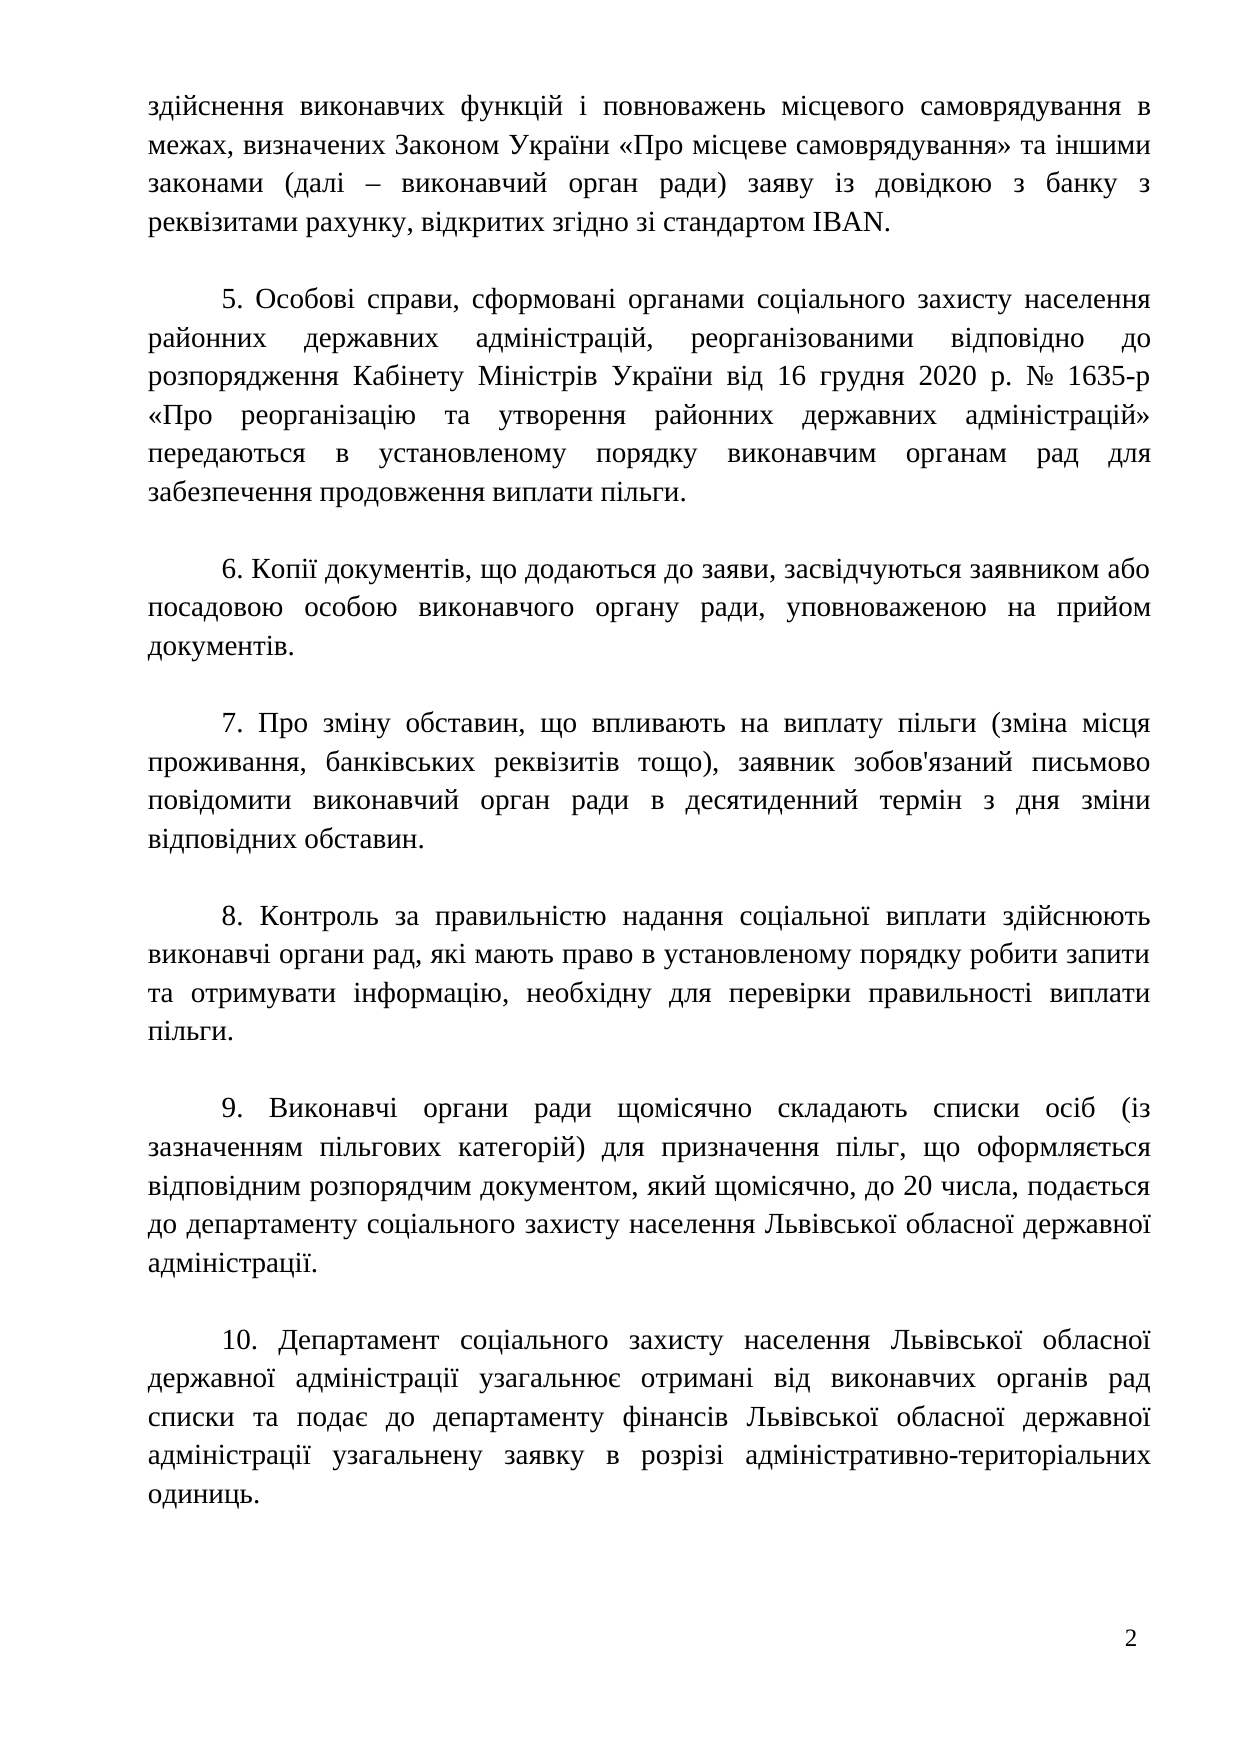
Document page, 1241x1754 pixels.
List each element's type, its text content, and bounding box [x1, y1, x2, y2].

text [148, 88, 1152, 238]
text 9. Виконавчі органи ради щомісячно складають списки осіб (із зазначенням пільгових категорій) для призначення пільг, що оформляється відповідним розпорядчим документом, який щомісячно, до 20 числа, подається до департаменту соціального захисту населення Львівської обласної державної адміністрації. [148, 1091, 1152, 1278]
text 8. Контроль за правильністю надання соціальної виплати здійснюють виконавчі органи рад, які мають право в установленому порядку робити запити та отримувати інформацію, необхідну для перевірки правильності виплати пільги. [148, 898, 1152, 1047]
text 6. Копії документів, що додаються до заяви, засвідчуються заявником або посадовою особою виконавчого органу ради, уповноваженою на прийом документів. [148, 551, 1152, 662]
text 10. Департамент соціального захисту населення Львівської обласної державної адміністрації узагальнює отримані від виконавчих органів рад списки та подає до департаменту фінансів Львівської обласної державної адміністрації узагальнену заявку в розрізі адміністративно-територіальних одиниць. [148, 1322, 1152, 1509]
text 7. Про зміну обставин, що впливають на виплату пільги (зміна місця проживання, банківських реквізитів тощо), заявник зобов'язаний письмово повідомити виконавчий орган ради в десятиденний термін з дня зміни відповідних обставин. [148, 705, 1152, 854]
text 5. Особові справи, сформовані органами соціального захисту населення районних державних адміністрацій, реорганізованими відповідно до розпорядження Кабінету Міністрів України від 16 грудня 2020 р. № 1635-р «Про реорганізацію та утворення районних державних адміністрацій» передаються в установленому порядку виконавчим органам рад для забезпечення продовження виплати пільги. [148, 281, 1152, 507]
